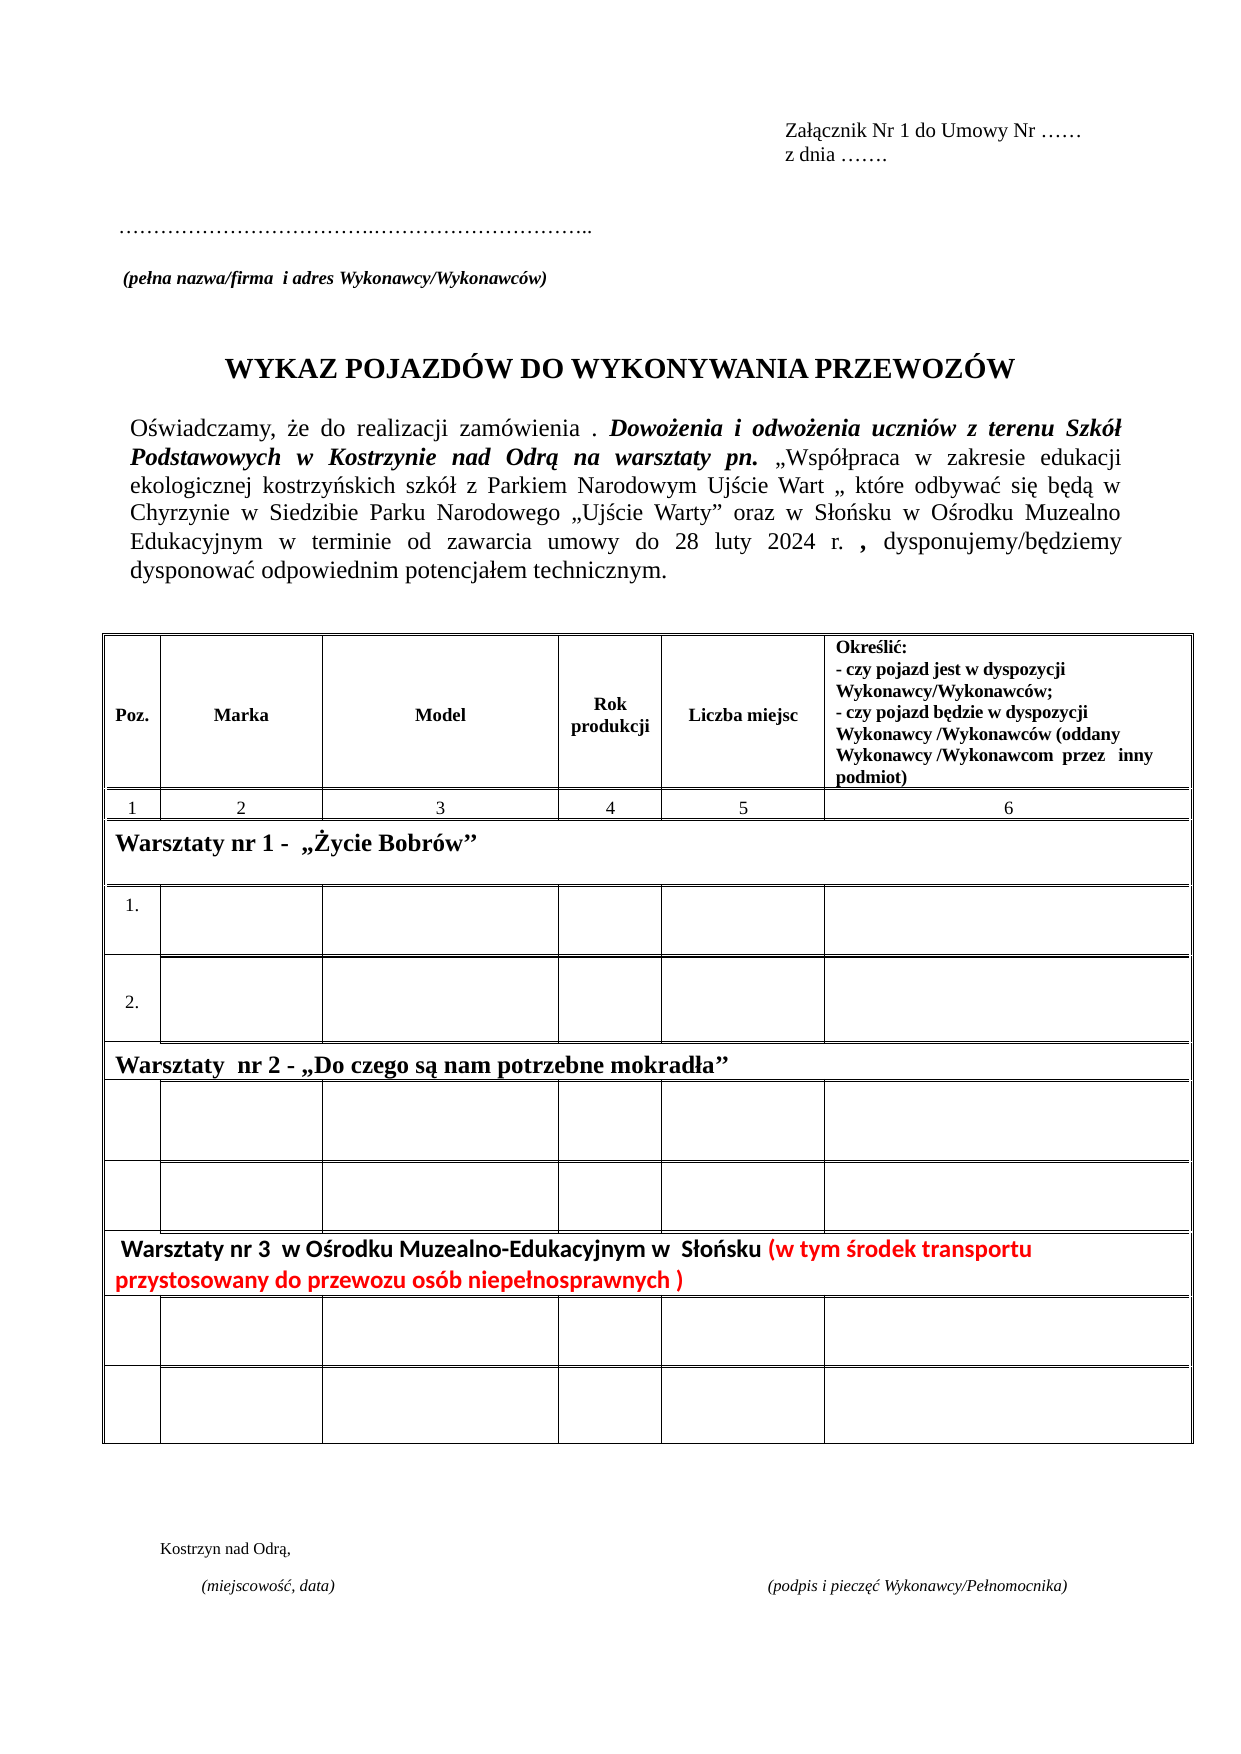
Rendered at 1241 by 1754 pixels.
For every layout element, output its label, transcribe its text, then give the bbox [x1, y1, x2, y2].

table_cell [662, 1298, 824, 1364]
table_cell Warsztaty nr 3 w Ośrodku Muzealno-Edukacyjnym w Słońsku (w tym środek transportu przystosowany do przewozu osób niepełnosprawnych ) [105, 1230, 1193, 1294]
table_cell [323, 1163, 558, 1230]
table_cell [825, 1365, 1191, 1442]
table_cell Warsztaty nr 1 - „Życie Bobrów’’ [104, 818, 1193, 884]
table_cell 1 [104, 787, 160, 818]
table_header Model [323, 636, 558, 787]
table_cell [105, 1161, 160, 1230]
table_cell [825, 1079, 1193, 1159]
table_cell [559, 887, 661, 954]
table_cell 5 [662, 790, 824, 818]
table_cell [323, 958, 558, 1041]
text z dnia ……. [118, 142, 1196, 166]
table_cell [662, 958, 824, 1041]
table_cell [105, 1366, 160, 1442]
table_cell [662, 1368, 824, 1442]
table_cell [662, 1082, 824, 1159]
table_cell 6 [825, 787, 1193, 818]
table_cell [323, 887, 558, 954]
table_cell [323, 1298, 558, 1364]
table_cell [559, 958, 661, 1041]
table_cell [161, 1163, 322, 1230]
table_cell [825, 884, 1193, 954]
text (miejscowość, data) (podpis i pieczęć Wykonawcy/Pełnomocnika) [118, 1575, 1122, 1594]
table_cell [825, 1295, 1191, 1364]
table_cell [559, 1298, 661, 1364]
subtitle WYKAZ POJAZDÓW DO WYKONYWANIA PRZEWOZÓW [118, 351, 1122, 384]
table_cell 4 [559, 790, 661, 818]
table_cell [662, 887, 824, 954]
text Załącznik Nr 1 do Umowy Nr …… [118, 118, 1196, 142]
text Kostrzyn nad Odrą, [118, 1539, 1122, 1558]
text Oświadczamy, że do realizacji zamówienia . Dowożenia i odwożenia uczniów z terenu Szkół Podstawowych w Kostrzynie nad Odrą na warsztaty pn. „Współpraca w zakresie edukacji ekologicznej kostrzyńskich szkół z Parkiem Narodowym Ujście Wart „ które odbywać się będą w Chyrzynie w Siedzibie Parku Narodowego „Ujście Warty” oraz w Słońsku w Ośrodku Muzealno Edukacyjnym w terminie od zawarcia umowy do 28 luty 2024 r. , dysponujemy/będziemy dysponować odpowiednim potencjałem technicznym. [130, 413, 1122, 583]
table_cell [105, 1296, 160, 1364]
table_cell [323, 1368, 558, 1442]
table_header Liczba miejsc [662, 636, 824, 787]
table_cell [161, 1298, 322, 1364]
table_cell 3 [323, 790, 558, 818]
table_cell [559, 1082, 661, 1159]
table_cell [161, 1368, 322, 1442]
table_header Poz. [105, 636, 160, 787]
table_cell [161, 958, 322, 1041]
table_header Określić: - czy pojazd jest w dyspozycji Wykonawcy/Wykonawców; - czy pojazd będzie w dyspozycji Wykonawcy /Wykonawców (oddany Wykonawcy /Wykonawcom przez inny podmiot) [825, 636, 1191, 787]
table_cell Warsztaty nr 2 - „Do czego są nam potrzebne mokradła’’ [105, 1041, 1191, 1079]
text ……………………………….………………………….. [118, 214, 1122, 238]
text (pełna nazwa/firma i adres Wykonawcy/Wykonawców) [118, 267, 1122, 289]
table_cell [323, 1082, 558, 1159]
table_cell 1. [104, 884, 160, 954]
table_header Rok produkcji [559, 636, 661, 787]
table_header Marka [161, 636, 322, 787]
table_cell [161, 887, 322, 954]
table_cell [825, 1160, 1191, 1230]
table_cell [662, 1163, 824, 1230]
table_cell [825, 954, 1193, 1041]
table_cell [559, 1368, 661, 1442]
table_cell [105, 1080, 160, 1159]
table_cell 2. [105, 955, 160, 1041]
table_cell 2 [161, 790, 322, 818]
table_cell [161, 1082, 322, 1159]
table_cell [559, 1163, 661, 1230]
